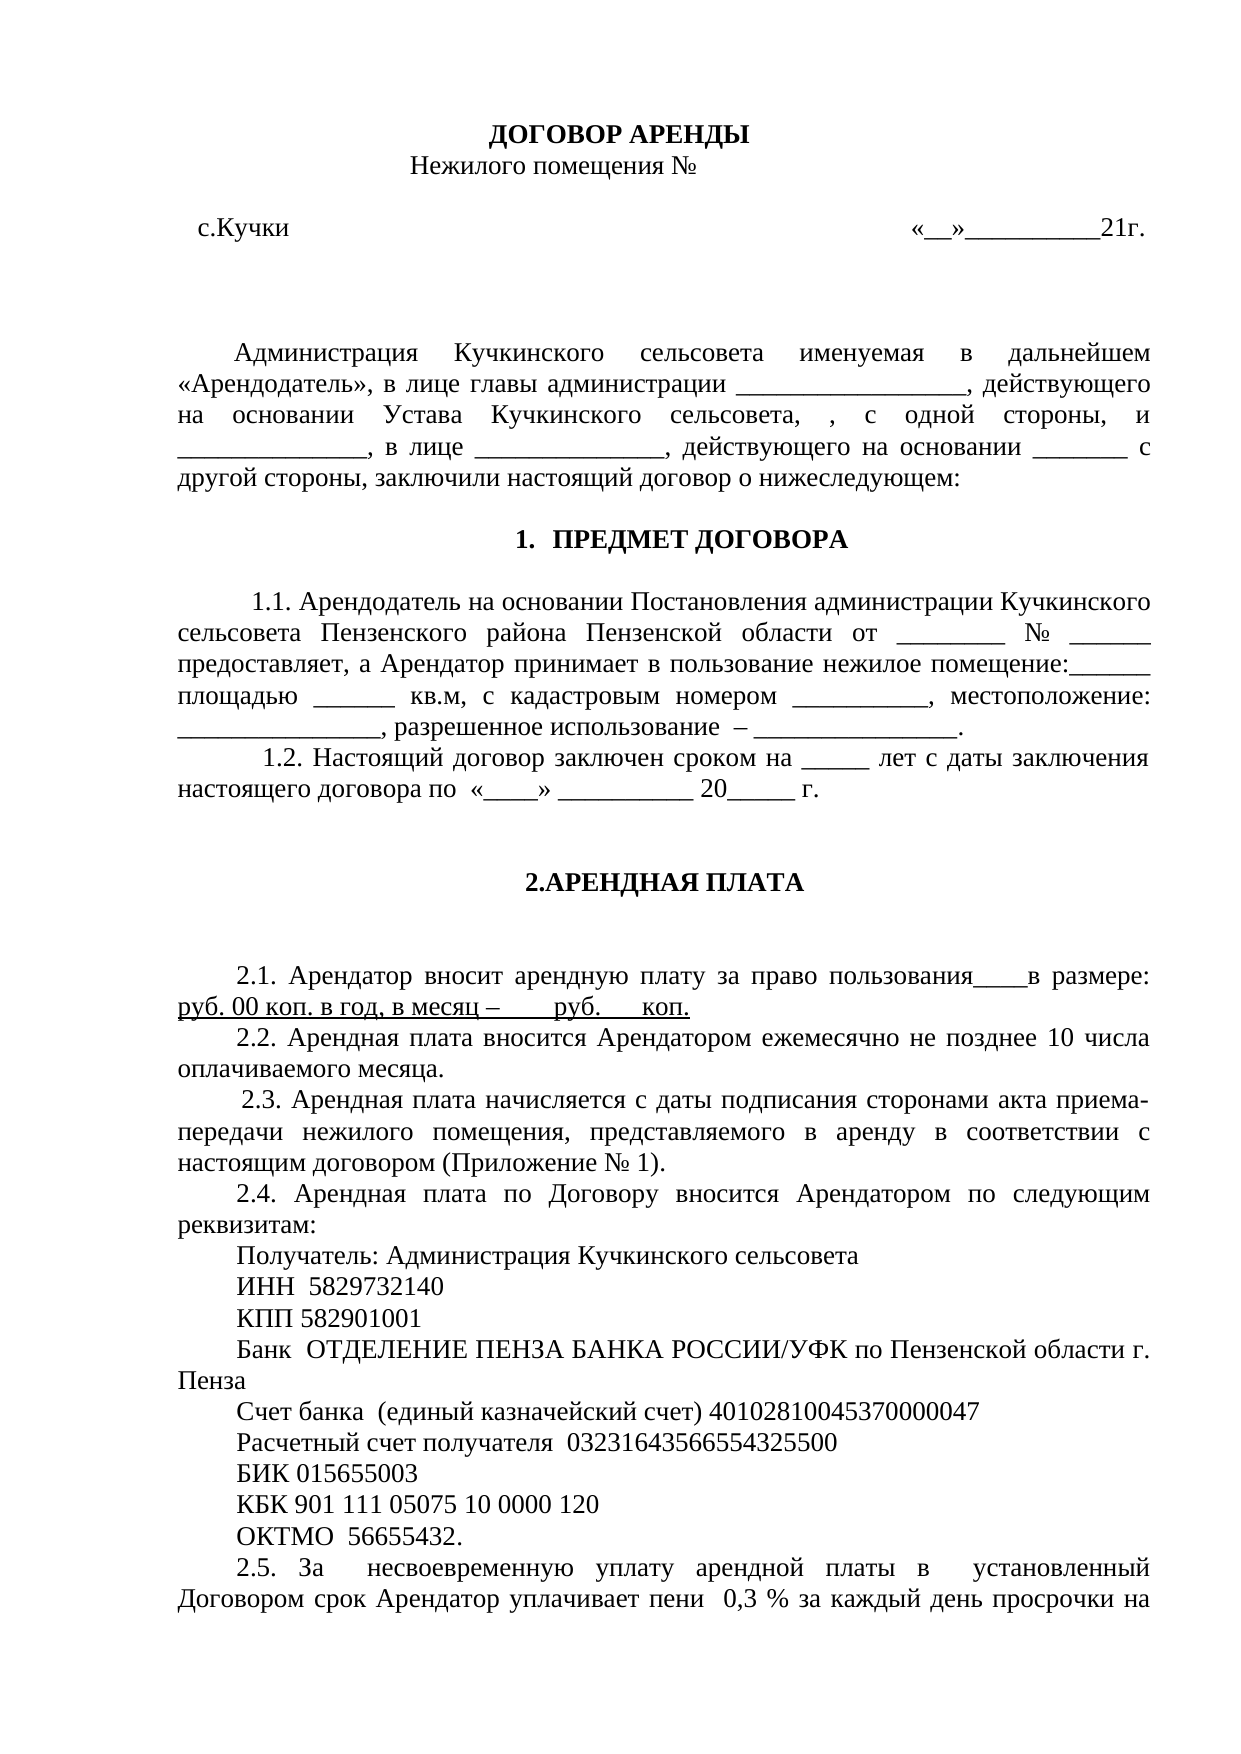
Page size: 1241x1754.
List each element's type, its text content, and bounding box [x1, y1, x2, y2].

text договор аренды [177, 118, 1152, 149]
text БИК 015655003 [177, 1457, 1152, 1488]
text 2.АРЕНДНАЯ ПЛАТА [177, 866, 1152, 897]
text 1.2. Настоящий договор заключен сроком на _____ лет с даты заключения настоящего договора по «____» __________ 20_____ г. [177, 741, 1152, 803]
text Банк ОТДЕЛЕНИЕ ПЕНЗА БАНКА РОССИИ/УФК по Пензенской области г. Пенза [177, 1333, 1152, 1395]
text Нежилого помещения № [177, 149, 1152, 180]
text Расчетный счет получателя 03231643566554325500 [177, 1426, 1152, 1457]
text 2.1. Арендатор вносит арендную плату за право пользования____в размере: руб. 00 коп. в год, в месяц – руб. коп. [177, 959, 1152, 1021]
text 2.4. Арендная плата по Договору вносится Арендатором по следующим реквизитам: [177, 1177, 1152, 1239]
text Получатель: Администрация Кучкинского сельсовета [177, 1239, 1152, 1271]
text 2.3. Арендная плата начисляется с даты подписания сторонами акта приема-передачи нежилого помещения, представляемого в аренду в соответствии с настоящим договором (Приложение № 1). [177, 1084, 1152, 1177]
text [177, 1551, 1152, 1613]
text ОКТМО 56655432. [177, 1520, 1152, 1551]
text 2.2. Арендная плата вносится Арендатором ежемесячно не позднее 10 числа оплачиваемого месяца. [177, 1021, 1152, 1084]
text КПП 582901001 [177, 1302, 1152, 1333]
text Администрация Кучкинского сельсовета именуемая в дальнейшем «Арендодатель», в лице главы администрации _________________, действующего на основании Устава Кучкинского сельсовета, , с одной стороны, и ______________, в лице ______________, действующего на основании _______ с другой стороны, заключили настоящий договор о нижеследующем: [177, 336, 1152, 492]
list ПРЕДМЕТ ДОГОВОРА [515, 523, 1152, 554]
text ИНН 5829732140 [177, 1271, 1152, 1302]
text с.Кучки «__»__________21г. [177, 212, 1152, 243]
text КБК 901 111 05075 10 0000 120 [177, 1488, 1152, 1520]
text Счет банка (единый казначейский счет) 40102810045370000047 [177, 1395, 1152, 1426]
text 1.1. Арендодатель на основании Постановления администрации Кучкинского сельсовета Пензенского района Пензенской области от ________ № ______ предоставляет, а Арендатор принимает в пользование нежилое помещение:______ площадью ______ кв.м, с кадастровым номером __________, местоположение: _______________, разрешенное использование – _______________. [177, 585, 1152, 741]
